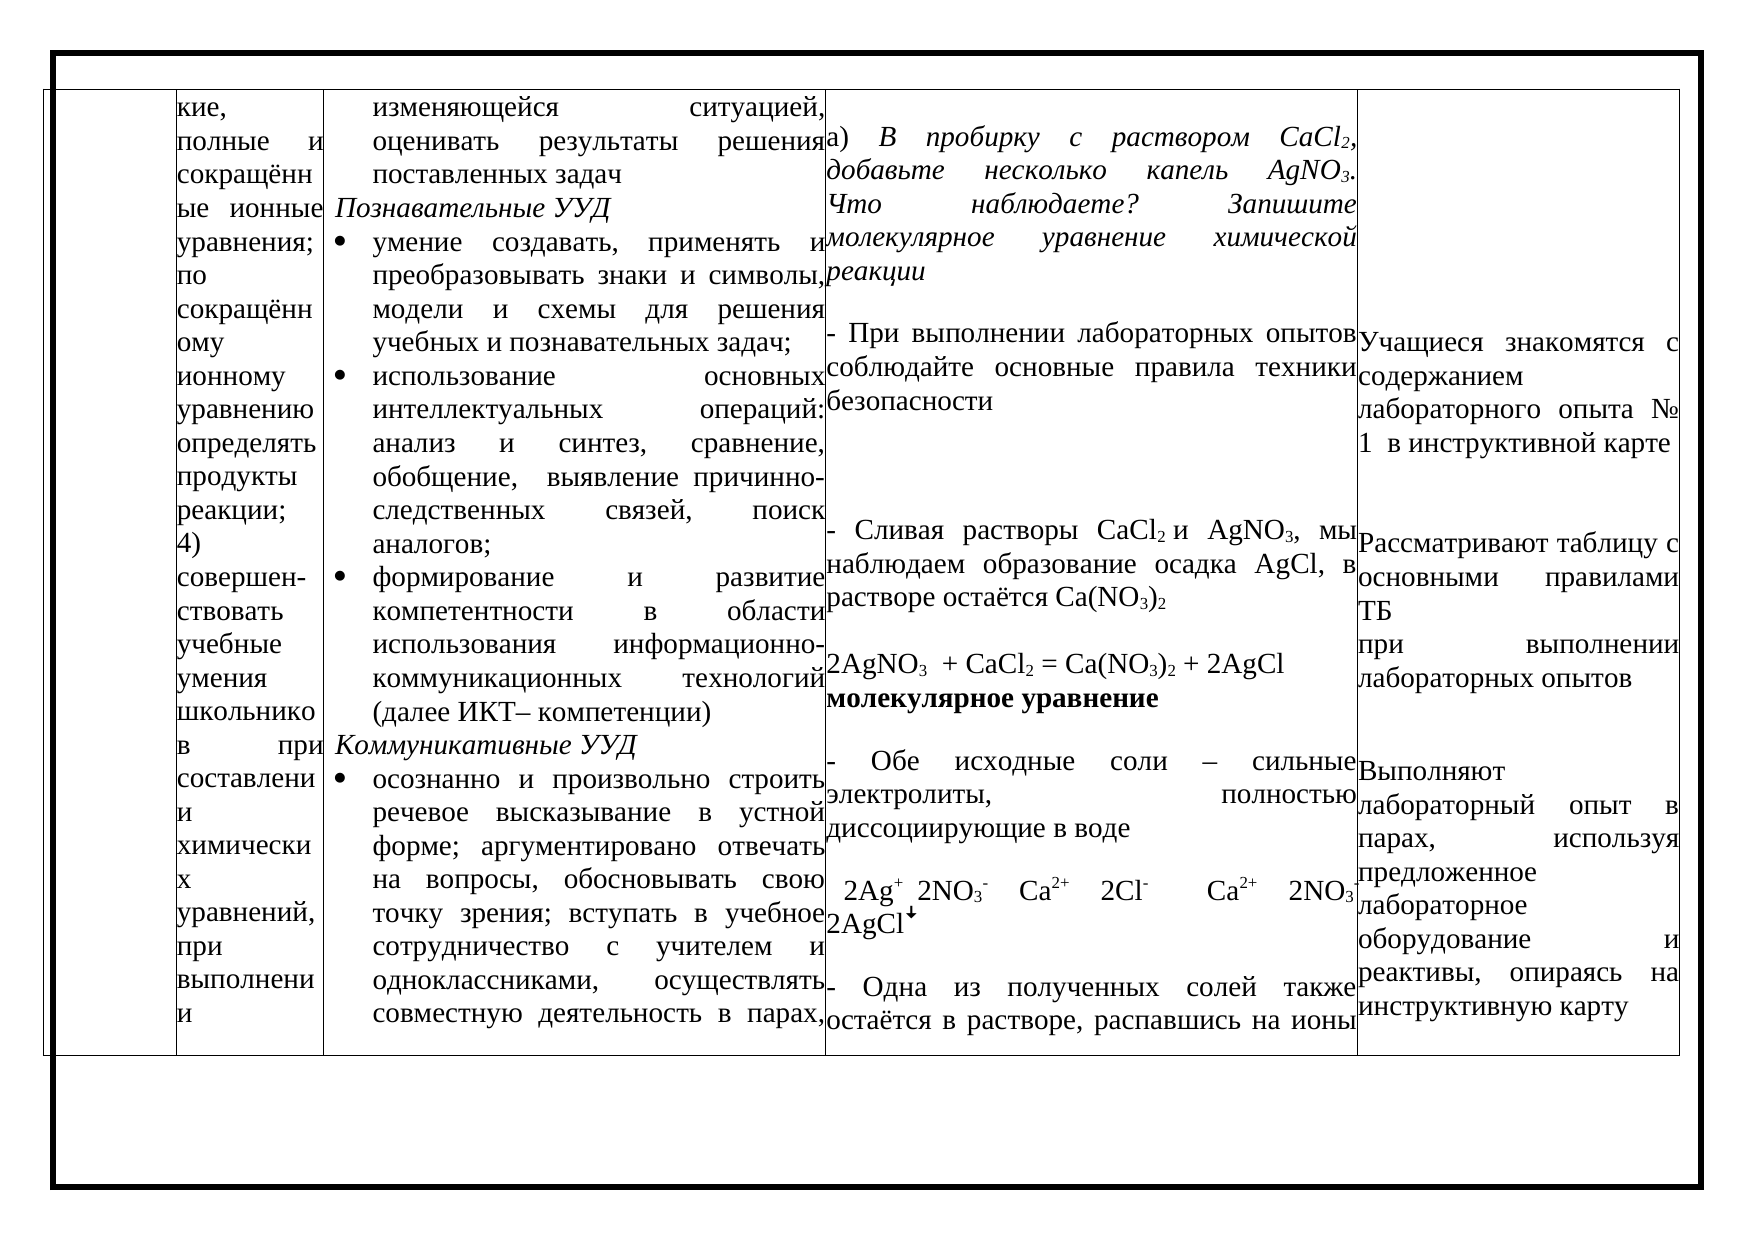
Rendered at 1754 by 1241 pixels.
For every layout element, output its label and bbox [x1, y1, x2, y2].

table_cell [56, 90, 176, 1055]
table_cell [1358, 90, 1679, 1055]
table_cell [324, 90, 825, 1055]
table_cell [177, 90, 323, 1055]
table_cell [44, 90, 50, 1055]
table_cell [826, 90, 1357, 1055]
